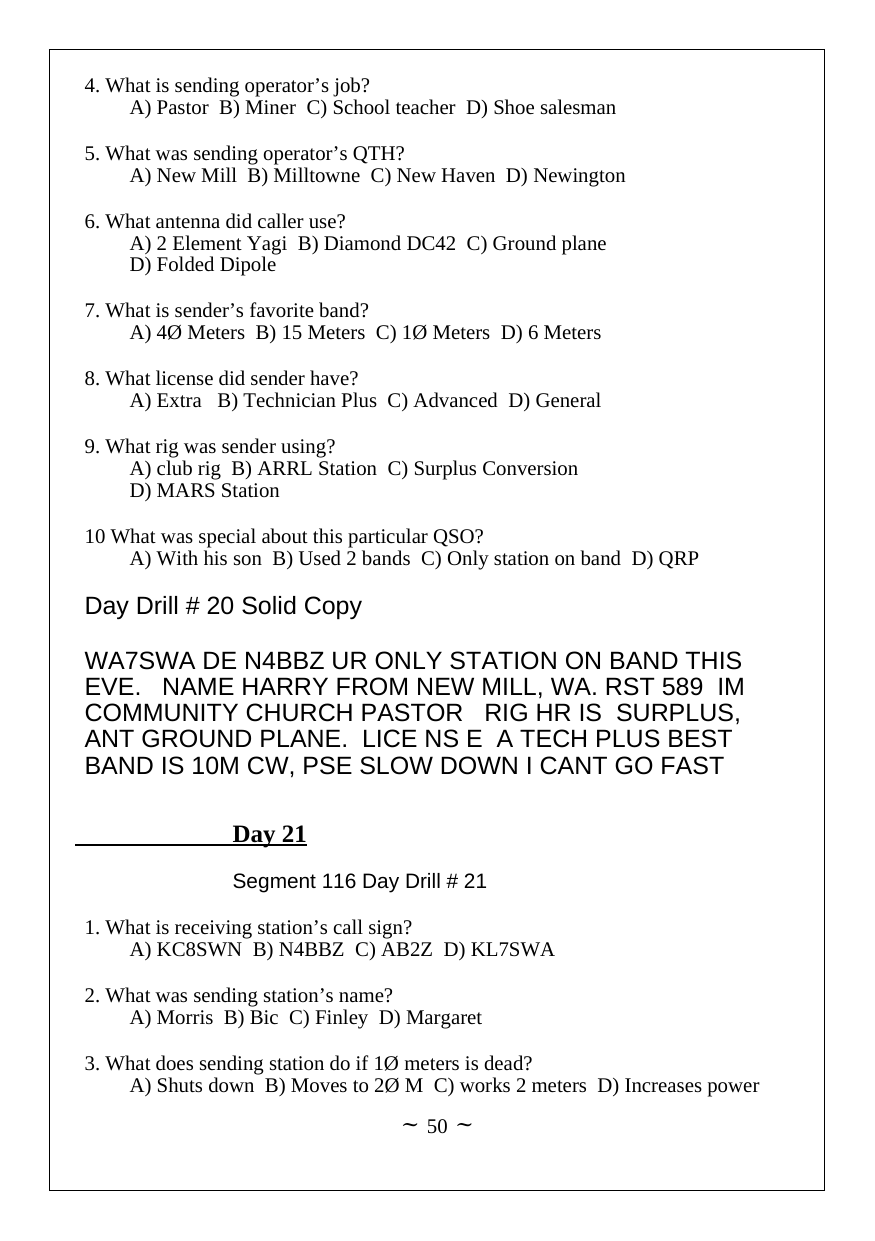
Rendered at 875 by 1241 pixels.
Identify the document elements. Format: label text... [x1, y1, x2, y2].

text D) MARS Station [84, 480, 762, 502]
text A) 4Ø Meters B) 15 Meters C) 1Ø Meters D) 6 Meters [84, 322, 762, 344]
text 7. What is sender’s favorite band? [84, 300, 762, 322]
text 1. What is receiving station’s call sign? [84, 917, 801, 939]
text A) club rig B) ARRL Station C) Surplus Conversion [84, 458, 762, 480]
text 9. What rig was sender using? [84, 436, 762, 458]
subtitle Segment 116 Day Drill # 21 [75, 869, 762, 893]
text A) New Mill B) Milltowne C) New Haven D) Newington [84, 165, 762, 187]
text 8. What license did sender have? [84, 368, 762, 390]
text Day Drill # 20 Solid Copy [84, 593, 762, 619]
text A) With his son B) Used 2 bands C) Only station on band D) QRP [84, 547, 801, 569]
text A) KC8SWN B) N4BBZ C) AB2Z D) KL7SWA [84, 939, 801, 961]
subtitle Day 21 [75, 819, 762, 848]
text 3. What does sending station do if 1Ø meters is dead? [84, 1053, 801, 1074]
text A) Morris B) Bic C) Finley D) Margaret [84, 1007, 801, 1029]
text 5. What was sending operator’s QTH? [84, 143, 762, 165]
text 10 What was special about this particular QSO? [84, 526, 762, 547]
text 4. What is sending operator’s job? [84, 75, 762, 97]
text 2. What was sending station’s name? [84, 985, 801, 1007]
text D) Folded Dipole [84, 254, 762, 276]
text WA7SWA DE N4BBZ UR ONLY STATION ON BAND THIS EVE. NAME HARRY FROM NEW MILL, WA. RST 589 IM COMMUNITY CHURCH PASTOR RIG HR IS SURPLUS, ANT GROUND PLANE. LICE NS E A TECH PLUS BEST BAND IS 10M CW, PSE SLOW DOWN I CANT GO FAST [84, 648, 762, 779]
text A) Pastor B) Miner C) School teacher D) Shoe salesman [84, 97, 762, 119]
text A) Shuts down B) Moves to 2Ø M C) works 2 meters D) Increases power [84, 1074, 801, 1096]
text A) Extra B) Technician Plus C) Advanced D) General [84, 390, 762, 412]
text 6. What antenna did caller use? [84, 211, 762, 232]
text A) 2 Element Yagi B) Diamond DC42 C) Ground plane [84, 232, 762, 254]
